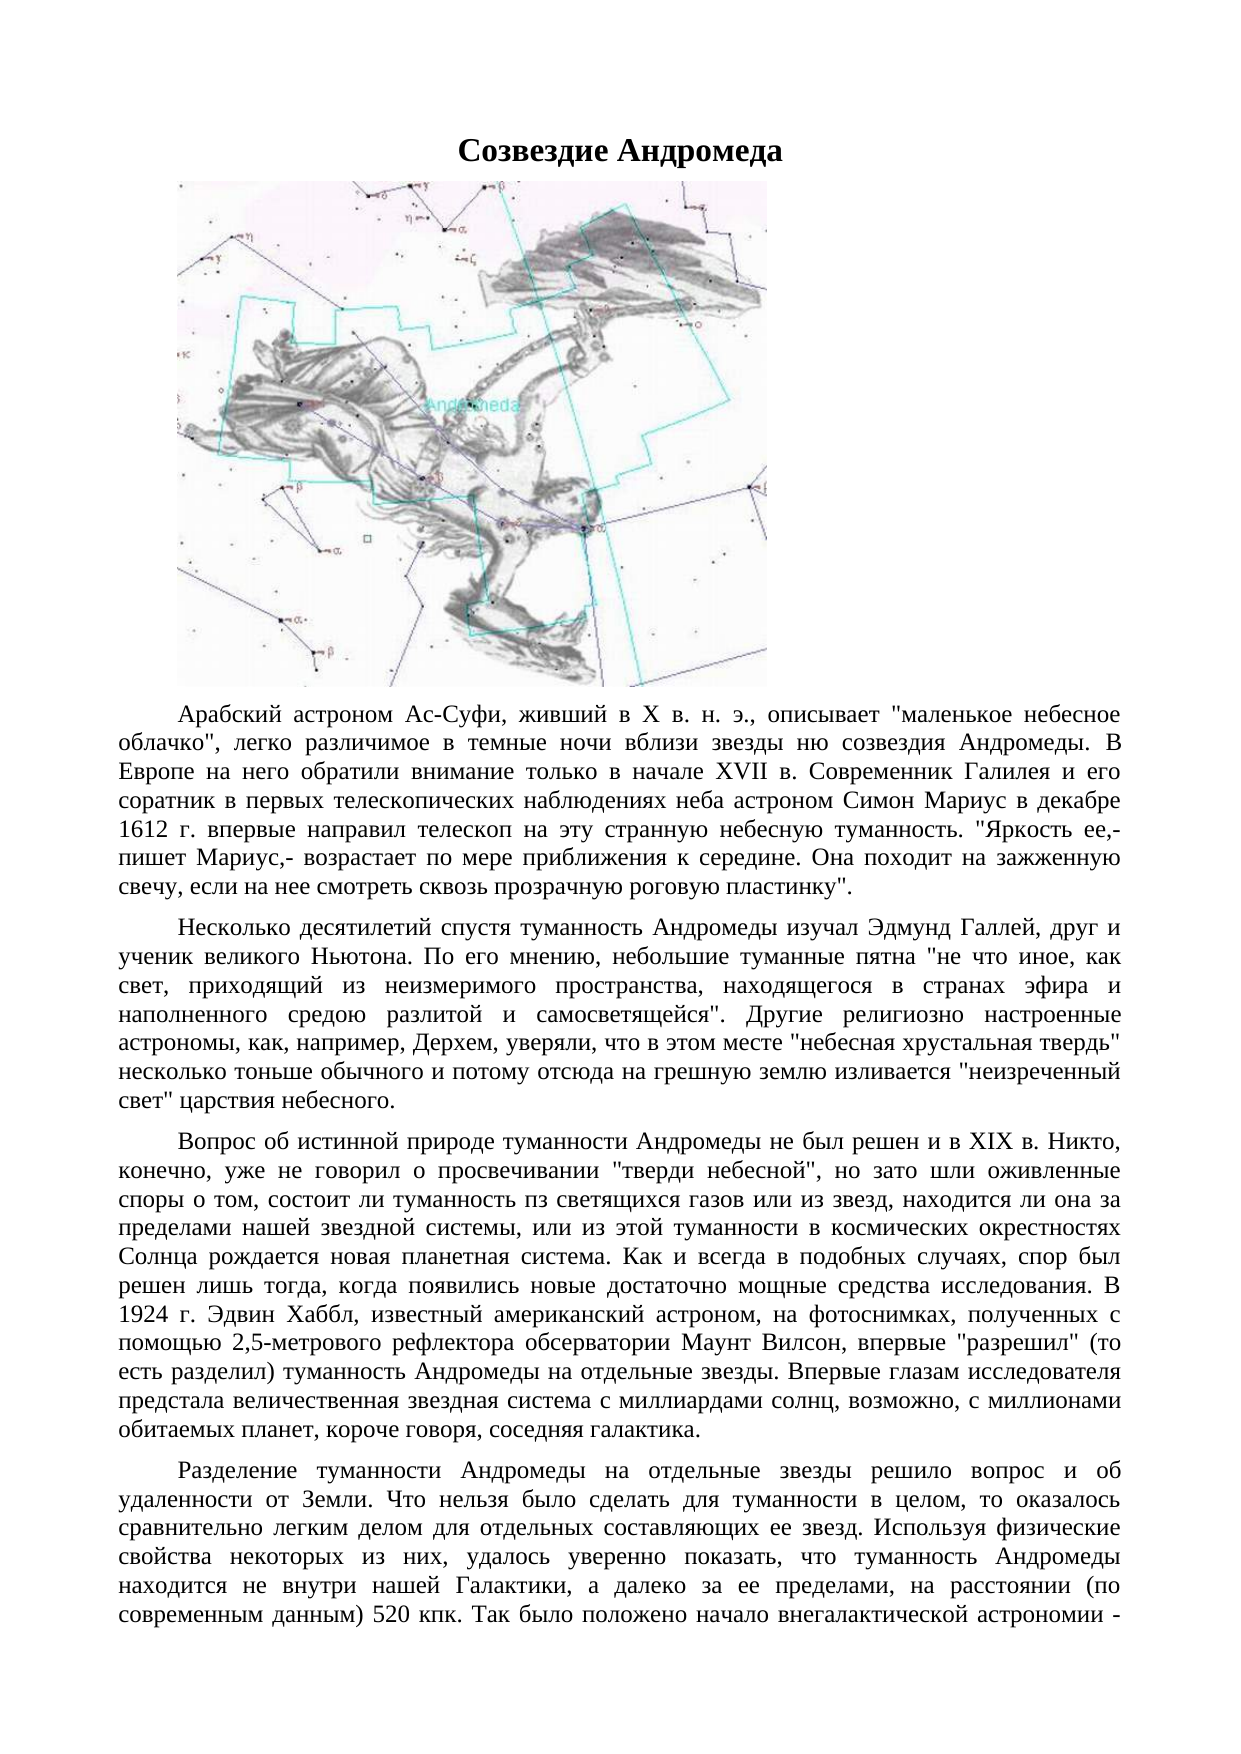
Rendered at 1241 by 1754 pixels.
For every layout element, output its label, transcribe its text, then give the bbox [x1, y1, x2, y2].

text Созвездие Андромеда [118, 131, 1122, 169]
text Арабский астроном Ас-Суфи, живший в Х в. н. э., описывает "маленькое небесное облачко", легко различимое в темные ночи вблизи звезды ню созвездия Андромеды. В Европе на него обратили внимание только в начале XVII в. Современник Галилея и его соратник в первых телескопических наблюдениях неба астроном Симон Мариус в декабре 1612 г. впервые направил телескоп на эту странную небесную туманность. "Яркость ее,- пишет Мариус,- возрастает по мере приближения к середине. Она походит на зажженную свечу, если на нее смотреть сквозь прозрачную роговую пластинку". [118, 699, 1122, 900]
text Несколько десятилетий спустя туманность Андромеды изучал Эдмунд Галлей, друг и ученик великого Ньютона. По его мнению, небольшие туманные пятна "не что иное, как свет, приходящий из неизмеримого пространства, находящегося в странах эфира и наполненного средою разлитой и самосветящейся". Другие религиозно настроенные астрономы, как, например, Дерхем, уверяли, что в этом месте "небесная хрустальная твердь" несколько тоньше обычного и потому отсюда на грешную землю изливается "неизреченный свет" царствия небесного. [118, 912, 1122, 1114]
picture [177, 181, 767, 687]
text Вопрос об истинной природе туманности Андромеды не был решен и в XIX в. Никто, конечно, уже не говорил о просвечивании "тверди небесной", но зато шли оживленные споры о том, состоит ли туманность пз светящихся газов или из звезд, находится ли она за пределами нашей звездной системы, или из этой туманности в космических окрестностях Солнца рождается новая планетная система. Как и всегда в подобных случаях, спор был решен лишь тогда, когда появились новые достаточно мощные средства исследования. В 1924 г. Эдвин Хаббл, известный американский астроном, на фотоснимках, полученных с помощью 2,5-метрового рефлектора обсерватории Маунт Вилсон, впервые "разрешил" (то есть разделил) туманность Андромеды на отдельные звезды. Впервые глазам исследователя предстала величественная звездная система с миллиардами солнц, возможно, с миллионами обитаемых планет, короче говоря, соседняя галактика. [118, 1126, 1122, 1442]
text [118, 1455, 1122, 1627]
